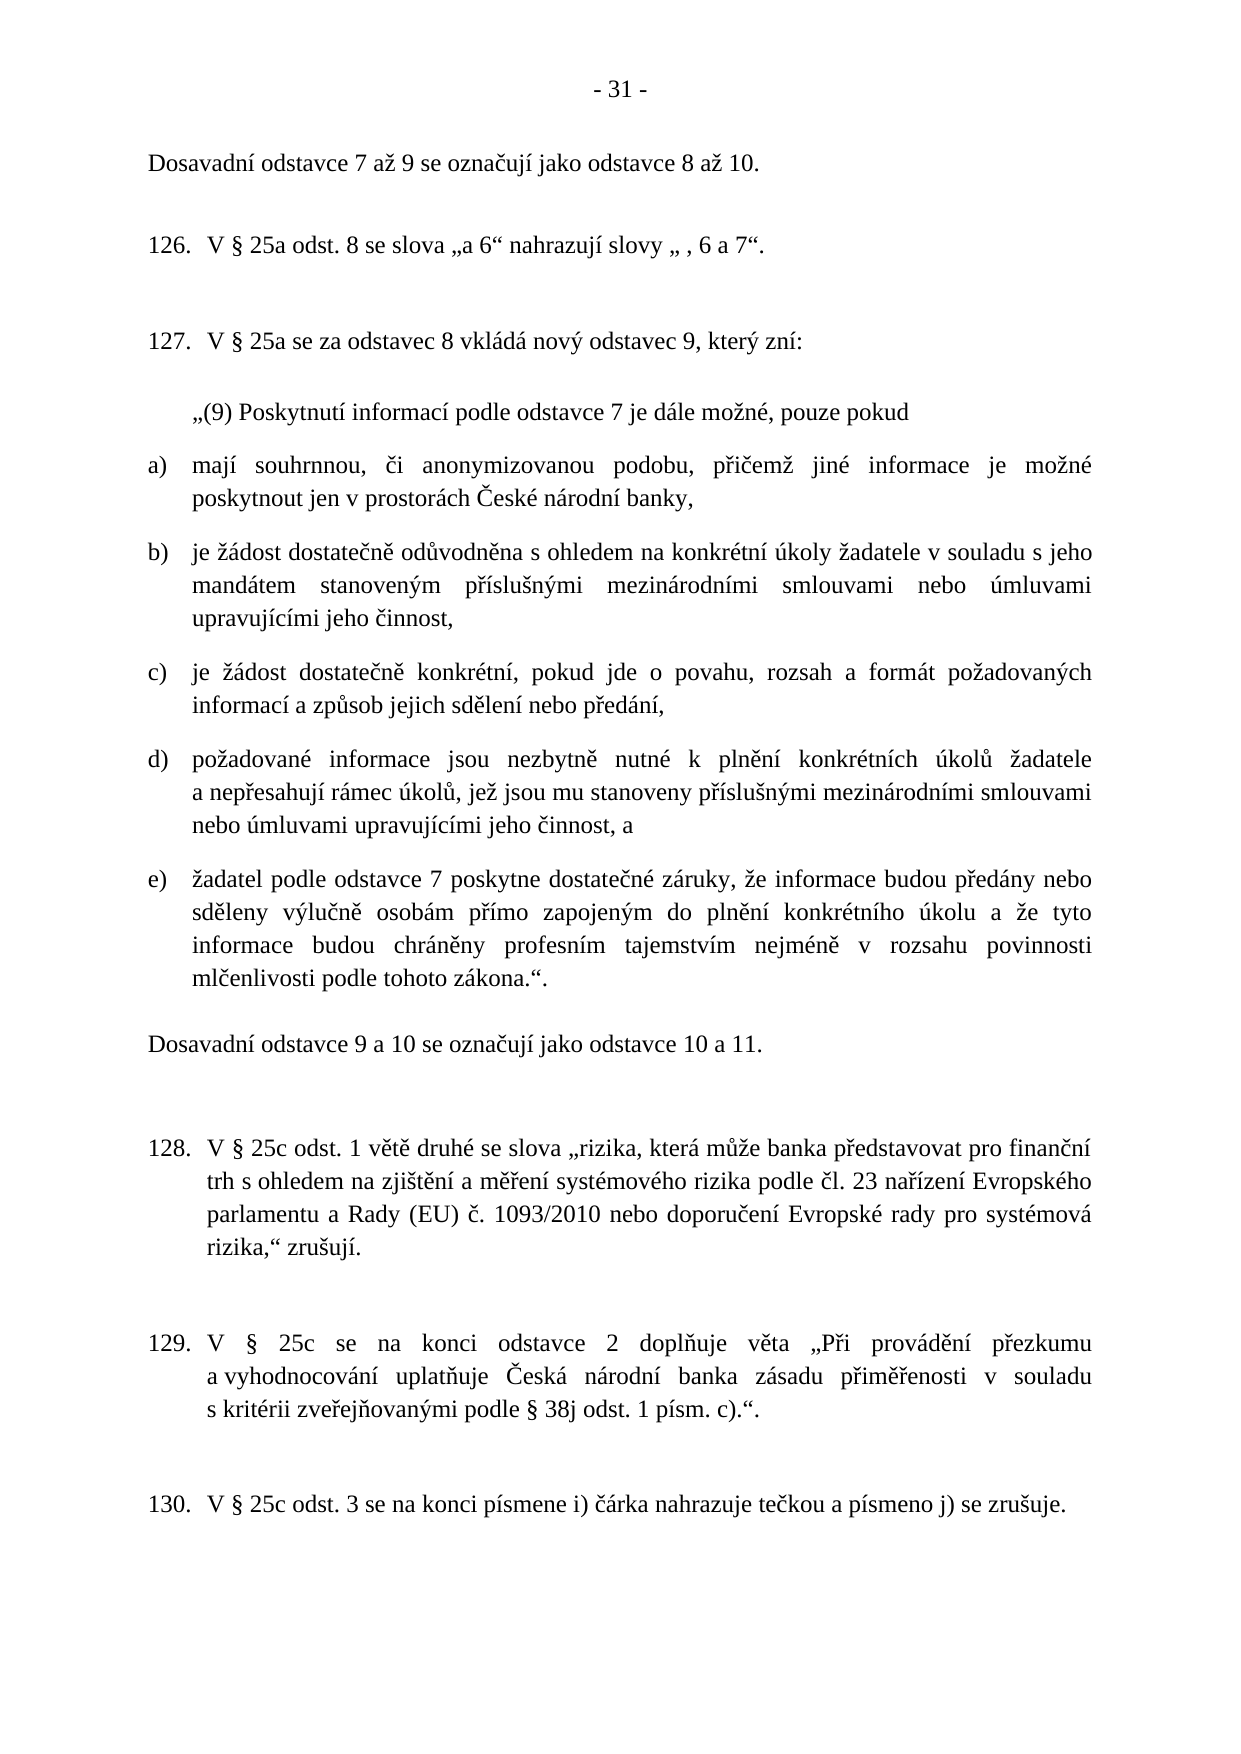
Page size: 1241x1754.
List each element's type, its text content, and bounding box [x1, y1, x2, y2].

text V § 25c odst. 3 se na konci písmene i) čárka nahrazuje tečkou a písmeno j) se zrušuje. [148, 1489, 1093, 1518]
text V § 25c se na konci odstavce 2 doplňuje věta „Při provádění přezkumu a vyhodnocování uplatňuje Česká národní banka zásadu přiměřenosti v souladu s kritérii zveřejňovanými podle § 38j odst. 1 písm. c).“. [148, 1328, 1093, 1423]
list je žádost dostatečně konkrétní, pokud jde o povahu, rozsah a formát požadovaných informací a způsob jejich sdělení nebo předání, [148, 657, 1093, 719]
text Dosavadní odstavce 9 a 10 se označují jako odstavce 10 a 11. [148, 1029, 1093, 1058]
text V § 25c odst. 1 větě druhé se slova „rizika, která může banka představovat pro finanční trh s ohledem na zjištění a měření systémového rizika podle čl. 23 nařízení Evropského parlamentu a Rady (EU) č. 1093/2010 nebo doporučení Evropské rady pro systémová rizika,“ zrušují. [148, 1133, 1093, 1261]
text V § 25a odst. 8 se slova „a 6“ nahrazují slovy „ , 6 a 7“. [148, 231, 1093, 259]
text V § 25a se za odstavec 8 vkládá nový odstavec 9, který zní: [148, 326, 1093, 355]
list je žádost dostatečně odůvodněna s ohledem na konkrétní úkoly žadatele v souladu s jeho mandátem stanoveným příslušnými mezinárodními smlouvami nebo úmluvami upravujícími jeho činnost, [148, 537, 1093, 632]
list Dosavadní odstavce 7 až 9 se označují jako odstavce 8 až 10. [148, 148, 1093, 176]
text „(9) Poskytnutí informací podle odstavce 7 je dále možné, pouze pokud [148, 397, 1093, 425]
list požadované informace jsou nezbytně nutné k plnění konkrétních úkolů žadatele a nepřesahují rámec úkolů, jež jsou mu stanoveny příslušnými mezinárodními smlouvami nebo úmluvami upravujícími jeho činnost, a [148, 744, 1093, 839]
list mají souhrnnou, či anonymizovanou podobu, přičemž jiné informace je možné poskytnout jen v prostorách České národní banky, [148, 451, 1093, 512]
list žadatel podle odstavce 7 poskytne dostatečné záruky, že informace budou předány nebo sděleny výlučně osobám přímo zapojeným do plnění konkrétního úkolu a že tyto informace budou chráněny profesním tajemstvím nejméně v rozsahu povinnosti mlčenlivosti podle tohoto zákona.“. [148, 864, 1093, 992]
